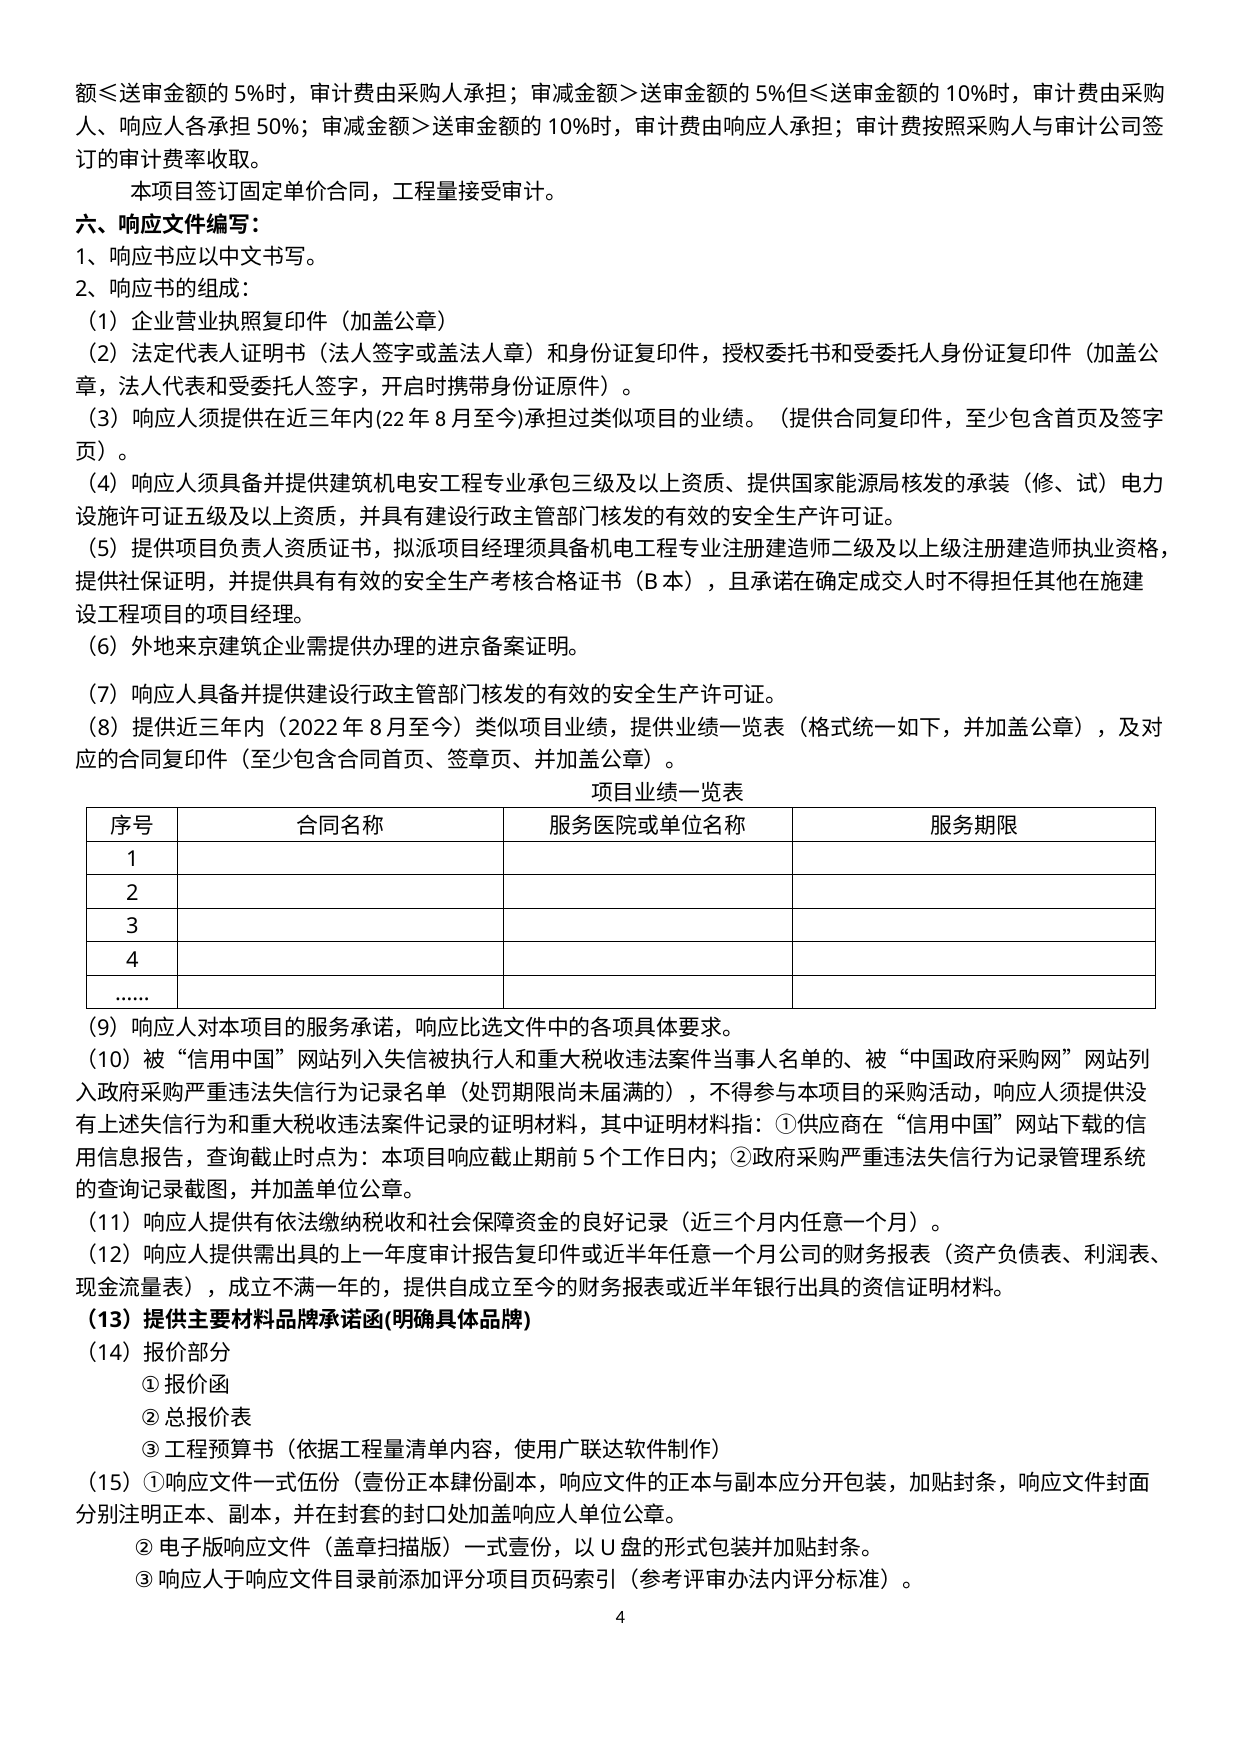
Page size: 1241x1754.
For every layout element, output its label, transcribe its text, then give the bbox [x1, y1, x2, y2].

table_cell [793, 909, 1155, 941]
table_cell [178, 976, 503, 1008]
text （8）提供近三年内（2022年8月至今）类似项目业绩，提供业绩一览表（格式统一如下，并加盖公章），及对应的合同复印件（至少包含合同首页、签章页、并加盖公章）。 [75, 709, 1165, 774]
text ③工程预算书（依据工程量清单内容，使用广联达软件制作） [75, 1432, 1165, 1464]
table_cell [793, 942, 1155, 975]
text （1）企业营业执照复印件（加盖公章） [75, 304, 1165, 336]
table_cell 4 [87, 942, 177, 975]
text （12）响应人提供需出具的上一年度审计报告复印件或近半年任意一个月公司的财务报表（资产负债表、利润表、现金流量表），成立不满一年的，提供自成立至今的财务报表或近半年银行出具的资信证明材料。 [75, 1237, 1165, 1302]
text 六、响应文件编写： [75, 206, 1165, 239]
text 1、响应书应以中文书写。 [75, 239, 1165, 271]
text （15）①响应文件一式伍份（壹份正本肆份副本，响应文件的正本与副本应分开包装，加贴封条，响应文件封面分别注明正本、副本，并在封套的封口处加盖响应人单位公章。 [75, 1464, 1165, 1529]
table_cell [793, 976, 1155, 1008]
text （2）法定代表人证明书（法人签字或盖法人章）和身份证复印件，授权委托书和受委托人身份证复印件（加盖公章，法人代表和受委托人签字，开启时携带身份证原件）。 [75, 336, 1165, 401]
table_cell 3 [87, 909, 177, 941]
table_cell 2 [87, 875, 177, 908]
text （13）提供主要材料品牌承诺函(明确具体品牌) [75, 1302, 1165, 1334]
table_cell [504, 942, 792, 975]
text （7）响应人具备并提供建设行政主管部门核发的有效的安全生产许可证。 [75, 677, 1165, 709]
table_cell [178, 875, 503, 908]
table_cell [793, 842, 1155, 874]
table_cell [178, 842, 503, 874]
text 2、响应书的组成： [75, 271, 1165, 304]
text （9）响应人对本项目的服务承诺，响应比选文件中的各项具体要求。 [75, 1009, 1165, 1042]
table_cell [178, 942, 503, 975]
table_cell [504, 909, 792, 941]
text ②总报价表 [75, 1399, 1165, 1432]
text 本项目签订固定单价合同，工程量接受审计。 [75, 174, 1165, 206]
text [75, 76, 1165, 174]
text （3）响应人须提供在近三年内(22年8月至今)承担过类似项目的业绩。（提供合同复印件，至少包含首页及签字页）。 [75, 401, 1165, 466]
text （11）响应人提供有依法缴纳税收和社会保障资金的良好记录（近三个月内任意一个月）。 [75, 1204, 1165, 1237]
table_cell [178, 909, 503, 941]
table_header 合同名称 [178, 808, 503, 841]
table_header 服务医院或单位名称 [504, 808, 792, 841]
text ②电子版响应文件（盖章扫描版）一式壹份，以U盘的形式包装并加贴封条。 [75, 1529, 1165, 1562]
table_cell [504, 875, 792, 908]
text （14）报价部分 [75, 1334, 1165, 1367]
table_cell 1 [87, 842, 177, 874]
text （4）响应人须具备并提供建筑机电安工程专业承包三级及以上资质、提供国家能源局核发的承装（修、试）电力设施许可证五级及以上资质，并具有建设行政主管部门核发的有效的安全生产许可证。 [75, 466, 1165, 531]
table_cell [504, 976, 792, 1008]
text （10）被“信用中国”网站列入失信被执行人和重大税收违法案件当事人名单的、被“中国政府采购网”网站列入政府采购严重违法失信行为记录名单（处罚期限尚未届满的），不得参与本项目的采购活动，响应人须提供没有上述失信行为和重大税收违法案件记录的证明材料，其中证明材料指：①供应商在“信用中国”网站下载的信用信息报告，查询截止时点为：本项目响应截止期前5个工作日内；②政府采购严重违法失信行为记录管理系统的查询记录截图，并加盖单位公章。 [75, 1042, 1165, 1204]
table_header 服务期限 [793, 808, 1155, 841]
table_cell [793, 875, 1155, 908]
table_cell …… [87, 976, 177, 1008]
text 项目业绩一览表 [169, 774, 1165, 807]
text （6）外地来京建筑企业需提供办理的进京备案证明。 [75, 629, 1165, 661]
text （5）提供项目负责人资质证书，拟派项目经理须具备机电工程专业注册建造师二级及以上级注册建造师执业资格，提供社保证明，并提供具有有效的安全生产考核合格证书（B本），且承诺在确定成交人时不得担任其他在施建设工程项目的项目经理。 [75, 531, 1165, 629]
text ③响应人于响应文件目录前添加评分项目页码索引（参考评审办法内评分标准）。 [75, 1562, 1165, 1594]
table_cell [504, 842, 792, 874]
text ①报价函 [75, 1367, 1165, 1399]
table_header 序号 [87, 808, 177, 841]
